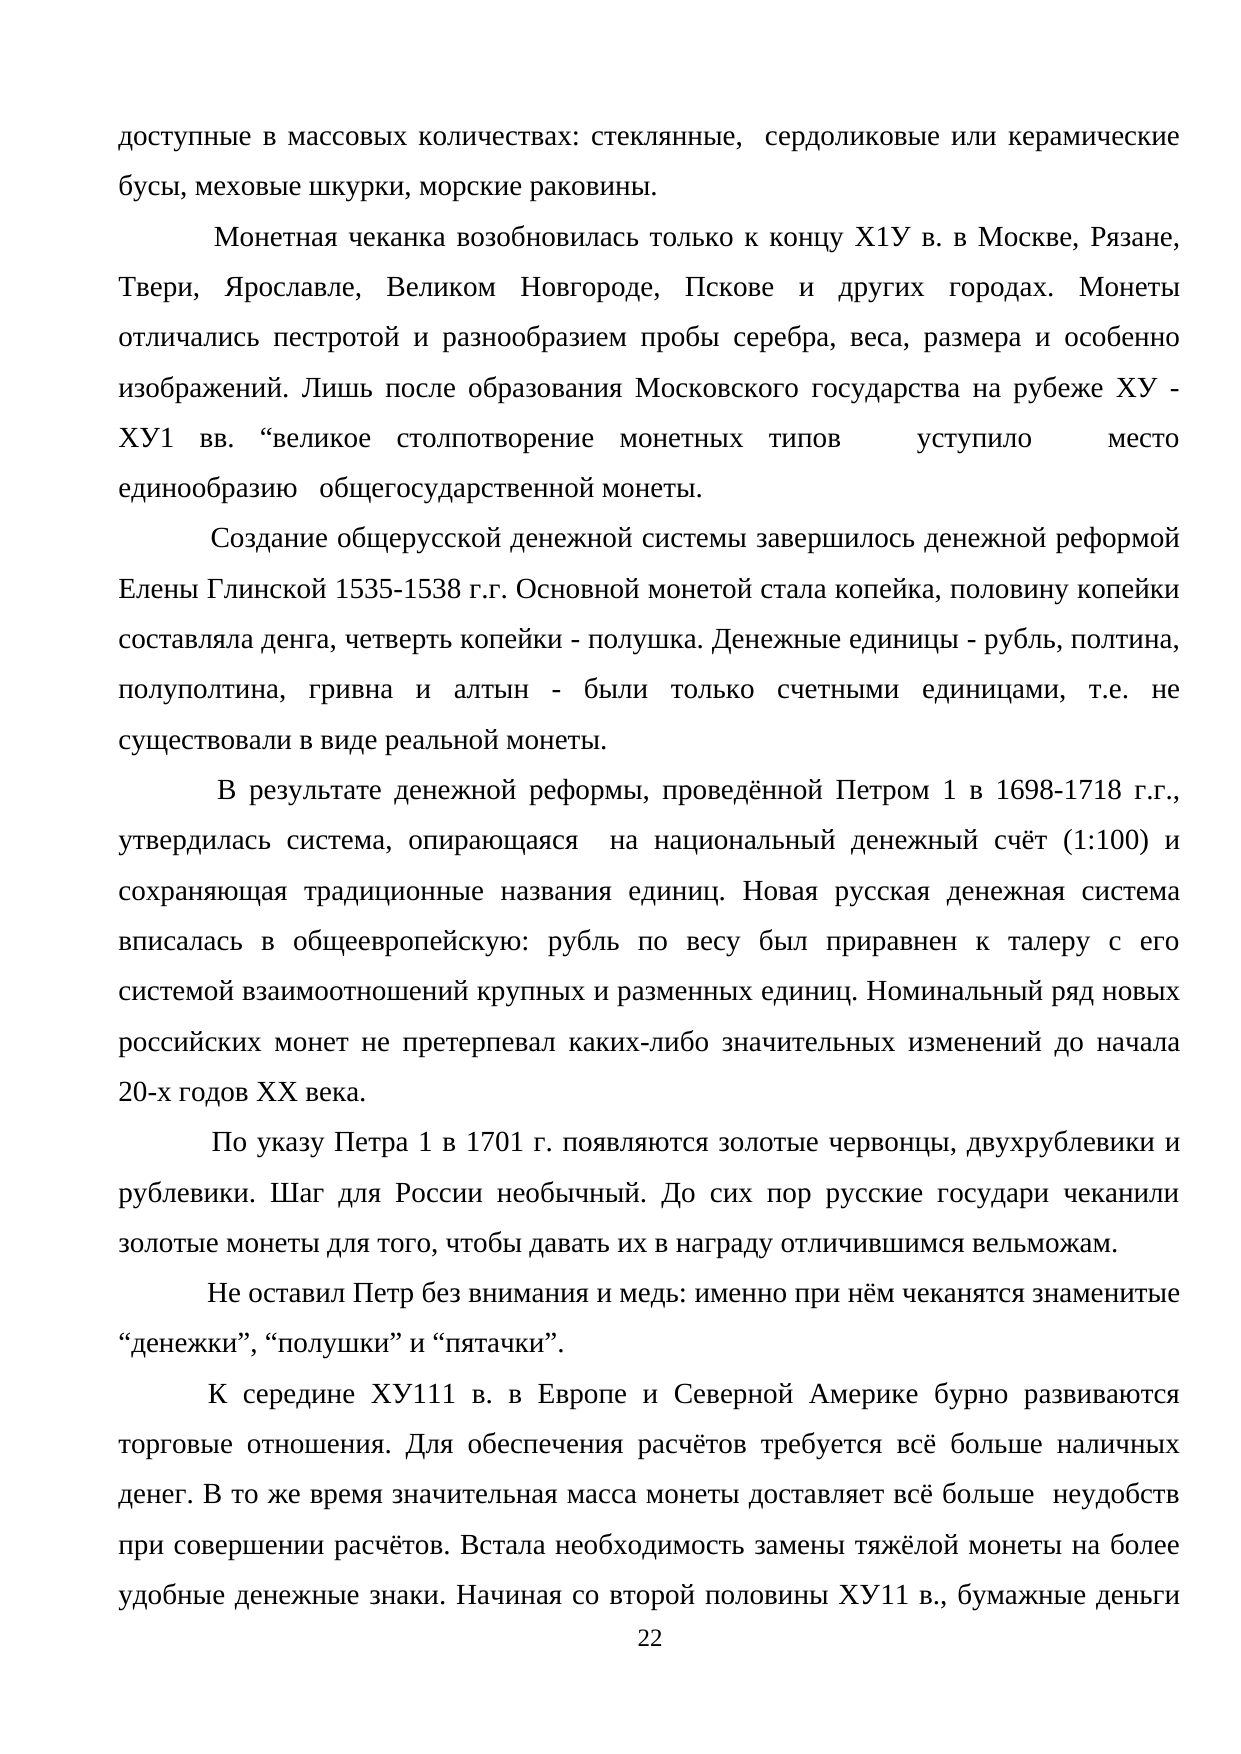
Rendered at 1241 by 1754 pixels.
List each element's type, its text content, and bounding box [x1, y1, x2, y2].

text Не оставил Петр без внимания и медь: именно при нём чеканятся знаменитые “денежки”, “полушки” и “пятачки”. [118, 1275, 1181, 1359]
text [118, 1376, 1181, 1611]
text Монетная чеканка возобновилась только к концу Х1У в. в Москве, Рязане, Твери, Ярославле, Великом Новгороде, Пскове и других городах. Монеты отличались пестротой и разнообразием пробы серебра, веса, размера и особенно изображений. Лишь после образования Московского государства на рубеже ХУ - ХУ1 вв. “великое столпотворение монетных типов уступило место единообразию общегосударственной монеты. [118, 219, 1181, 504]
text По указу Петра 1 в . появляются золотые червонцы, двухрублевики и рублевики. Шаг для России необычный. До сих пор русские государи чеканили золотые монеты для того, чтобы давать их в награду отличившимся вельможам. [118, 1124, 1181, 1258]
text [118, 118, 1181, 202]
text Создание общерусской денежной системы завершилось денежной реформой Елены Глинской 1535-.г. Основной монетой стала копейка, половину копейки составляла денга, четверть копейки - полушка. Денежные единицы - рубль, полтина, полуполтина, гривна и алтын - были только счетными единицами, т.е. не существовали в виде реальной монеты. [118, 521, 1181, 755]
text В результате денежной реформы, проведённой Петром 1 в 1698-.г., утвердилась система, опирающаяся на национальный денежный счёт (1:100) и сохраняющая традиционные названия единиц. Новая русская денежная система вписалась в общеевропейскую: рубль по весу был приравнен к талеру с его системой взаимоотношений крупных и разменных единиц. Номинальный ряд новых российских монет не претерпевал каких-либо значительных изменений до начала 20-х годов ХХ века. [118, 772, 1181, 1108]
